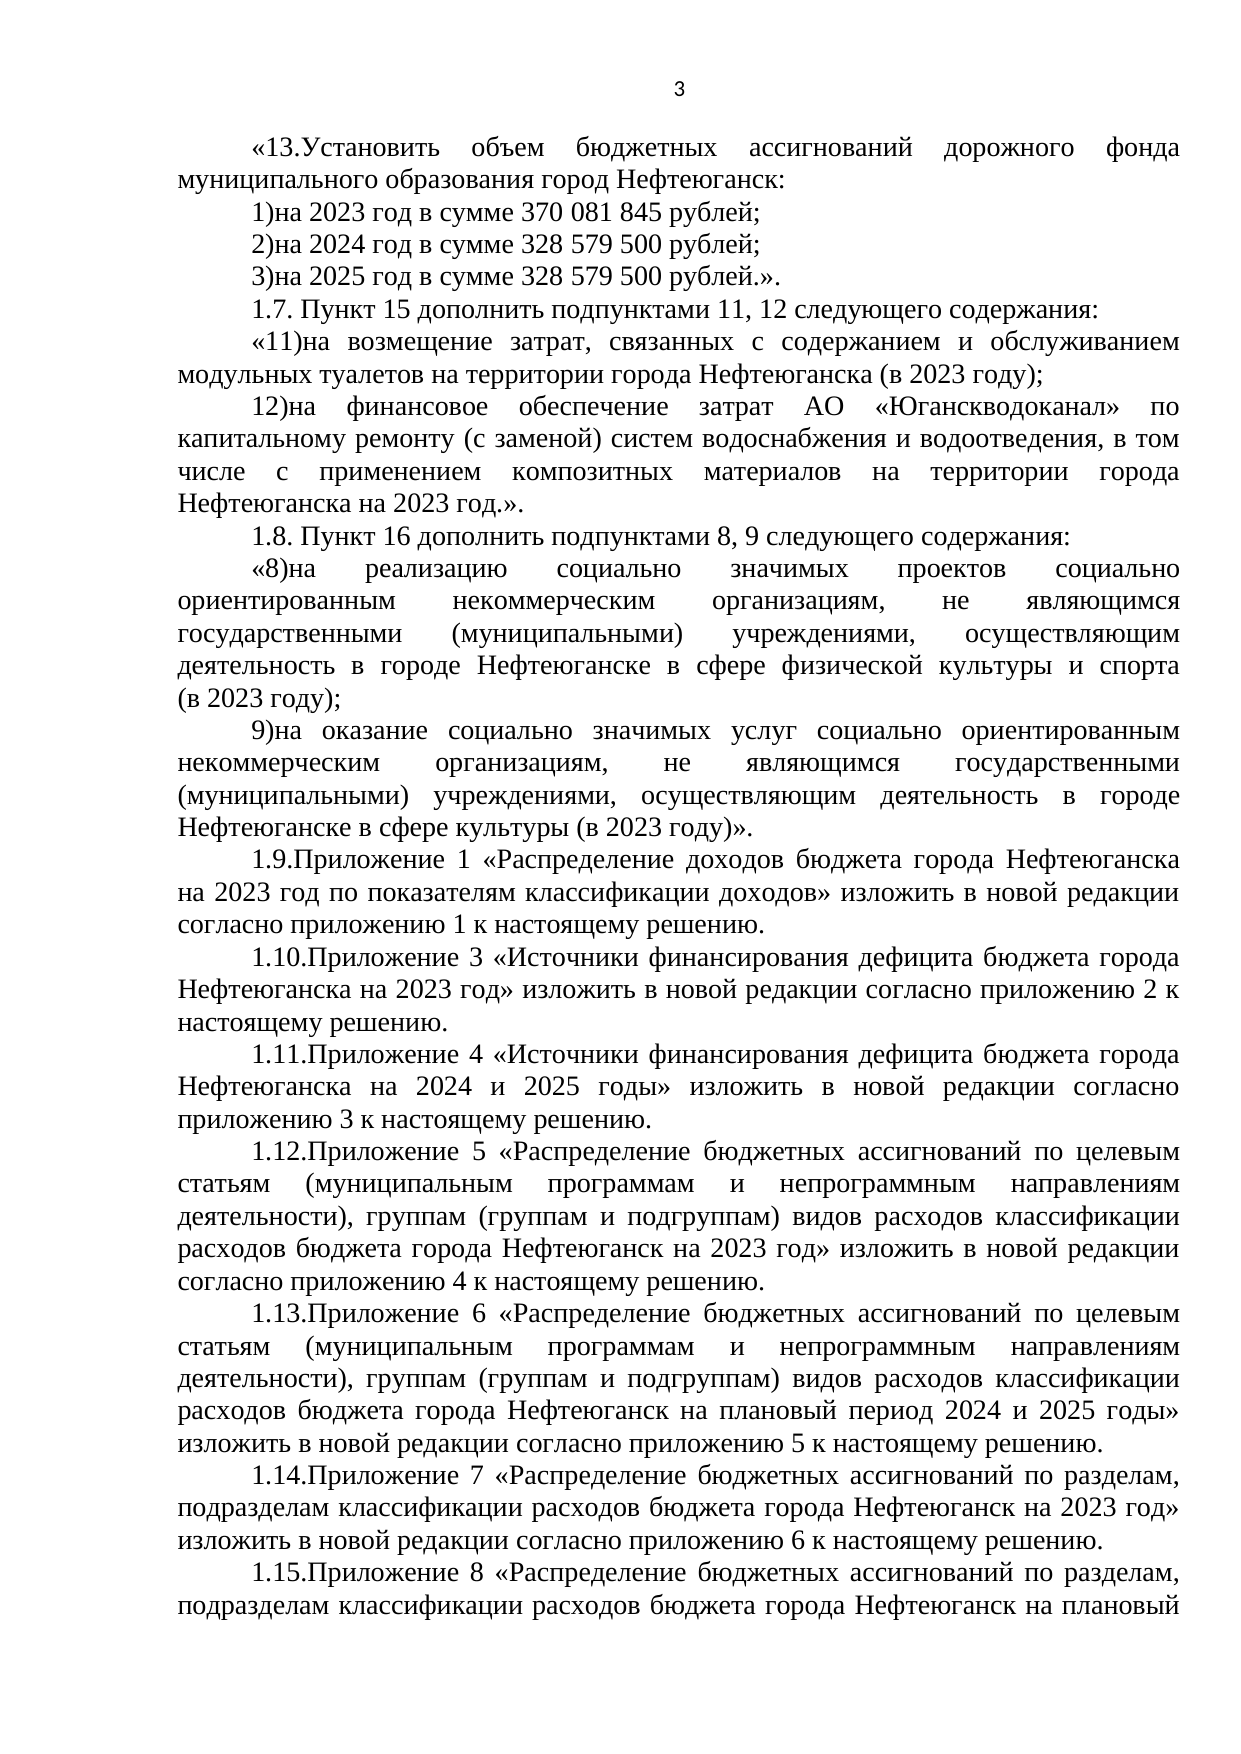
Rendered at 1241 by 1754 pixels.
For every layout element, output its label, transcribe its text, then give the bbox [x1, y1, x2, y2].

text 1.9.Приложение 1 «Распределение доходов бюджета города Нефтеюганска на 2023 год по показателям классификации доходов» изложить в новой редакции согласно приложению 1 к настоящему решению. [177, 843, 1181, 940]
text «8)на реализацию социально значимых проектов социально ориентированным некоммерческим организациям, не являющимся государственными (муниципальными) учреждениями, осуществляющим деятельность в городе Нефтеюганске в сфере физической культуры и спорта (в 2023 году); [177, 551, 1181, 713]
text 9)на оказание социально значимых услуг социально ориентированным некоммерческим организациям, не являющимся государственными (муниципальными) учреждениями, осуществляющим деятельность в городе Нефтеюганске в сфере культуры (в 2023 году)». [177, 713, 1181, 843]
text «11)на возмещение затрат, связанных с содержанием и обслуживанием модульных туалетов на территории города Нефтеюганска (в 2023 году); [177, 324, 1181, 389]
text 1.13.Приложение 6 «Распределение бюджетных ассигнований по целевым статьям (муниципальным программам и непрограммным направлениям деятельности), группам (группам и подгруппам) видов расходов классификации расходов бюджета города Нефтеюганск на плановый период 2024 и 2025 годы» изложить в новой редакции согласно приложению 5 к настоящему решению. [177, 1296, 1181, 1458]
text 1.11.Приложение 4 «Источники финансирования дефицита бюджета города Нефтеюганска на 2024 и 2025 годы» изложить в новой редакции согласно приложению 3 к настоящему решению. [177, 1037, 1181, 1134]
text 1.7. Пункт 15 дополнить подпунктами 11, 12 следующего содержания: [177, 292, 1181, 324]
text 1.14.Приложение 7 «Распределение бюджетных ассигнований по разделам, подразделам классификации расходов бюджета города Нефтеюганск на 2023 год» изложить в новой редакции согласно приложению 6 к настоящему решению. [177, 1458, 1181, 1555]
text 12)на финансовое обеспечение затрат АО «Юганскводоканал» по капитальному ремонту (с заменой) систем водоснабжения и водоотведения, в том числе с применением композитных материалов на территории города Нефтеюганска на 2023 год.». [177, 389, 1181, 519]
text 1.10.Приложение 3 «Источники финансирования дефицита бюджета города Нефтеюганска на 2023 год» изложить в новой редакции согласно приложению 2 к настоящему решению. [177, 940, 1181, 1037]
text 1.8. Пункт 16 дополнить подпунктами 8, 9 следующего содержания: [177, 519, 1181, 551]
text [177, 1555, 1181, 1620]
text «13.Установить объем бюджетных ассигнований дорожного фонда муниципального образования город Нефтеюганск: [177, 130, 1181, 195]
text 3)на 2025 год в сумме 328 579 500 рублей.». [177, 259, 1181, 292]
text 2)на 2024 год в сумме 328 579 500 рублей; [177, 227, 1181, 259]
text 1.12.Приложение 5 «Распределение бюджетных ассигнований по целевым статьям (муниципальным программам и непрограммным направлениям деятельности), группам (группам и подгруппам) видов расходов классификации расходов бюджета города Нефтеюганск на 2023 год» изложить в новой редакции согласно приложению 4 к настоящему решению. [177, 1134, 1181, 1296]
text 1)на 2023 год в сумме 370 081 845 рублей; [177, 195, 1181, 227]
